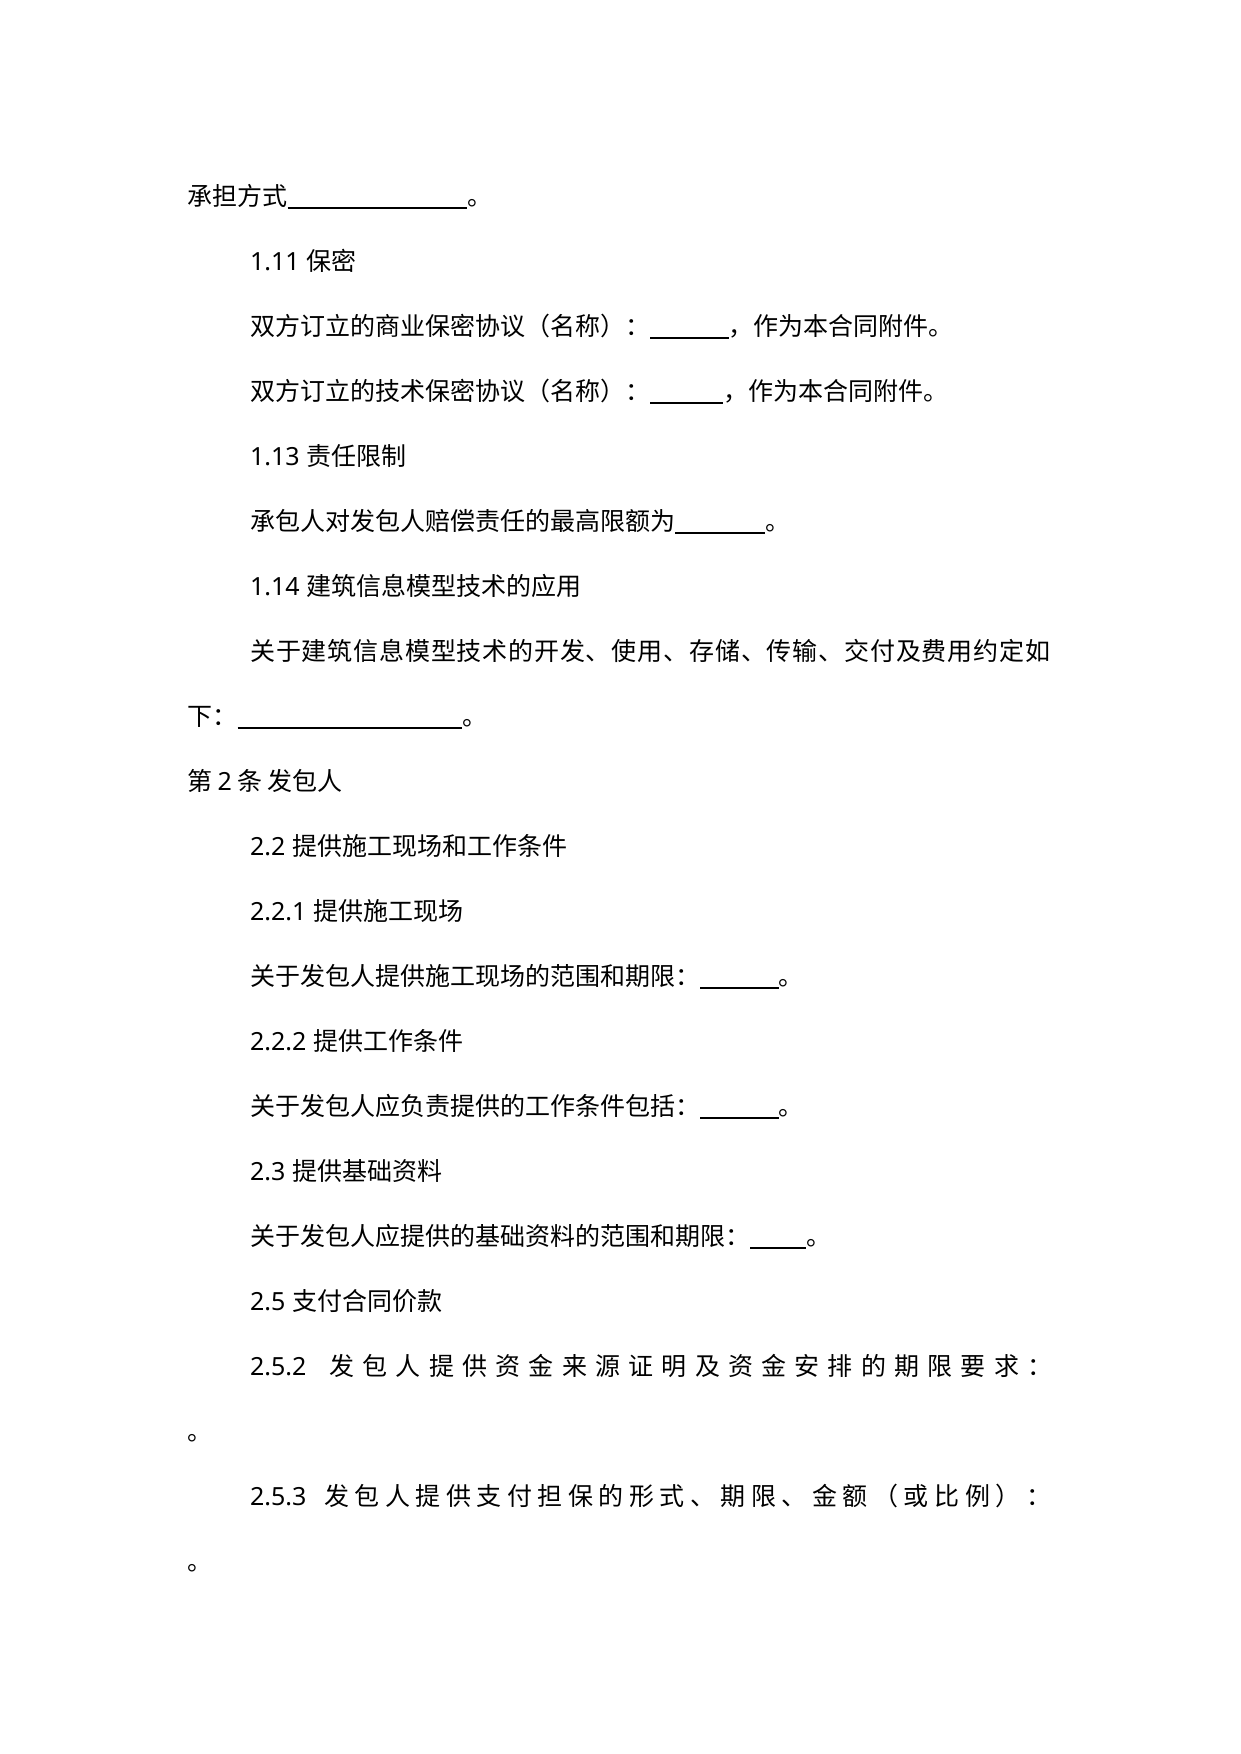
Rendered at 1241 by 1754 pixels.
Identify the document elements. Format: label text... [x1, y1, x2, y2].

text 关于建筑信息模型技术的开发、使用、存储、传输、交付及费用约定如下： 。 [187, 617, 1053, 747]
text 2.5.2 发包人提供资金来源证明及资金安排的期限要求： 。 [187, 1332, 1053, 1462]
text 第2条 发包人 [187, 747, 1053, 812]
text 1.11 保密 [187, 227, 1053, 292]
text 双方订立的技术保密协议（名称）： ，作为本合同附件。 [187, 357, 1053, 422]
text 1.13 责任限制 [187, 422, 1053, 487]
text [187, 162, 1053, 227]
text 关于发包人提供施工现场的范围和期限： 。 [187, 942, 1053, 1007]
text 2.2 提供施工现场和工作条件 [187, 812, 1053, 877]
text 1.14 建筑信息模型技术的应用 [187, 552, 1053, 617]
text 承包人对发包人赔偿责任的最高限额为 。 [187, 487, 1053, 552]
text 2.2.2 提供工作条件 [187, 1007, 1053, 1072]
text 双方订立的商业保密协议（名称）： ，作为本合同附件。 [187, 292, 1053, 357]
text 2.3 提供基础资料 [187, 1137, 1053, 1202]
text 关于发包人应提供的基础资料的范围和期限： 。 [187, 1202, 1053, 1267]
text 2.2.1 提供施工现场 [187, 877, 1053, 942]
text 2.5 支付合同价款 [187, 1267, 1053, 1332]
text 2.5.3 发包人提供支付担保的形式、期限、金额（或比例）： 。 [187, 1462, 1053, 1592]
text 关于发包人应负责提供的工作条件包括： 。 [187, 1072, 1053, 1137]
